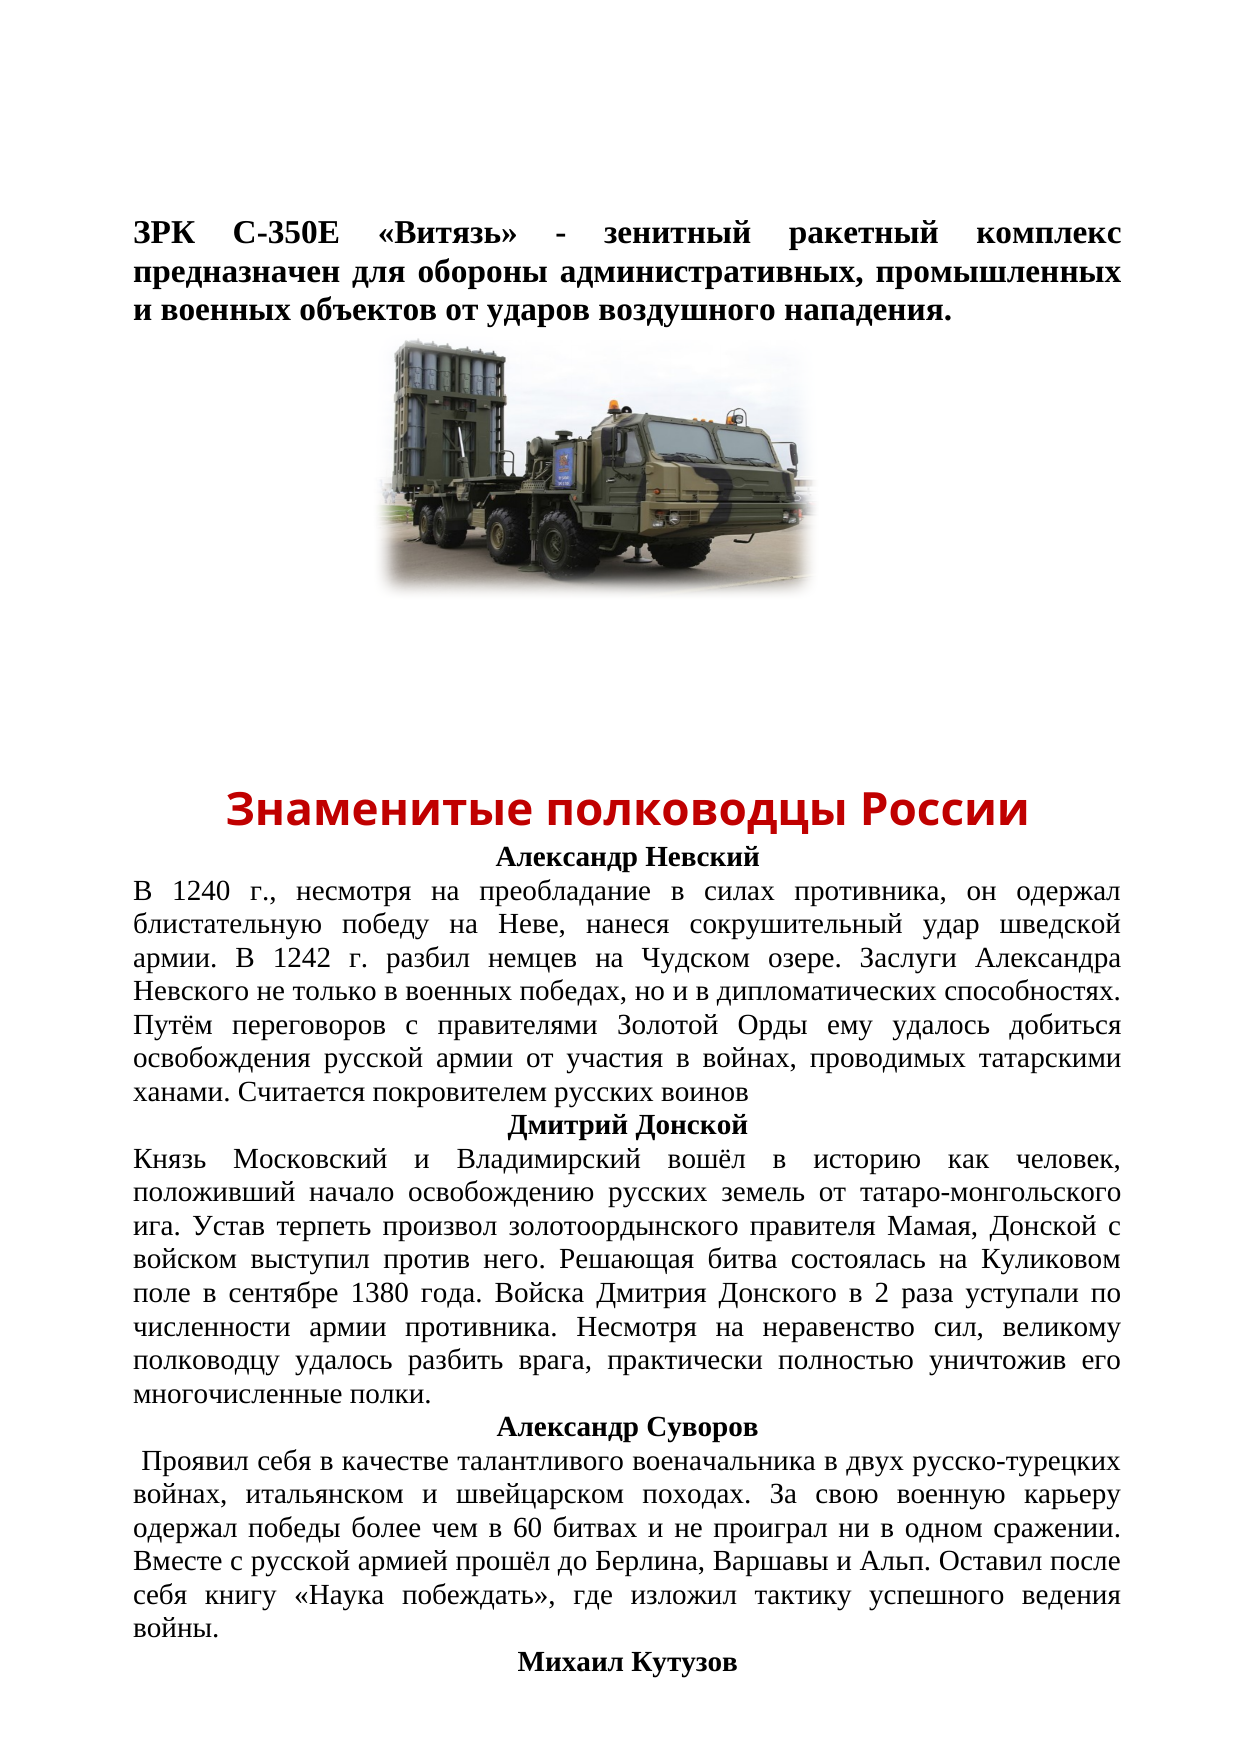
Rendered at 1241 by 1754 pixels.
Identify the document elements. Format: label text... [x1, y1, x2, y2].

text Знаменитые полководцы России [133, 777, 1122, 839]
text Александр Суворов [133, 1409, 1122, 1443]
text Александр Невский [133, 839, 1122, 873]
text Дмитрий Донской [133, 1107, 1122, 1141]
text Михаил Кутузов [133, 1644, 1122, 1678]
text ЗРК С-350Е «Витязь» - зенитный ракетный комплекс предназначен для обороны административных, промышленных и военных объектов от ударов воздушного нападения. [133, 212, 1122, 327]
text Князь Московский и Владимирский вошёл в историю как человек, положивший начало освобождению русских земель от татаро-монгольского ига. Устав терпеть произвол золотоордынского правителя Мамая, Донской с войском выступил против него. Решающая битва состоялась на Куликовом поле в сентябре 1380 года. Войска Дмитрия Донского в 2 раза уступали по численности армии противника. Несмотря на неравенство сил, великому полководцу удалось разбить врага, практически полностью уничтожив его многочисленные полки. [133, 1141, 1122, 1409]
text Проявил себя в качестве талантливого военачальника в двух русско-турецких войнах, итальянском и швейцарском походах. За свою военную карьеру одержал победы более чем в 60 битвах и не проиграл ни в одном сражении. Вместе с русской армией прошёл до Берлина, Варшавы и Альп. Оставил после себя книгу «Наука побеждать», где изложил тактику успешного ведения войны. [133, 1443, 1122, 1644]
picture [402, 357, 791, 572]
text В 1240 г., несмотря на преобладание в силах противника, он одержал блистательную победу на Неве, нанеся сокрушительный удар шведской армии. В 1242 г. разбил немцев на Чудском озере. Заслуги Александра Невского не только в военных победах, но и в дипломатических способностях. Путём переговоров с правителями Золотой Орды ему удалось добиться освобождения русской армии от участия в войнах, проводимых татарскими ханами. Считается покровителем русских воинов [133, 873, 1122, 1107]
